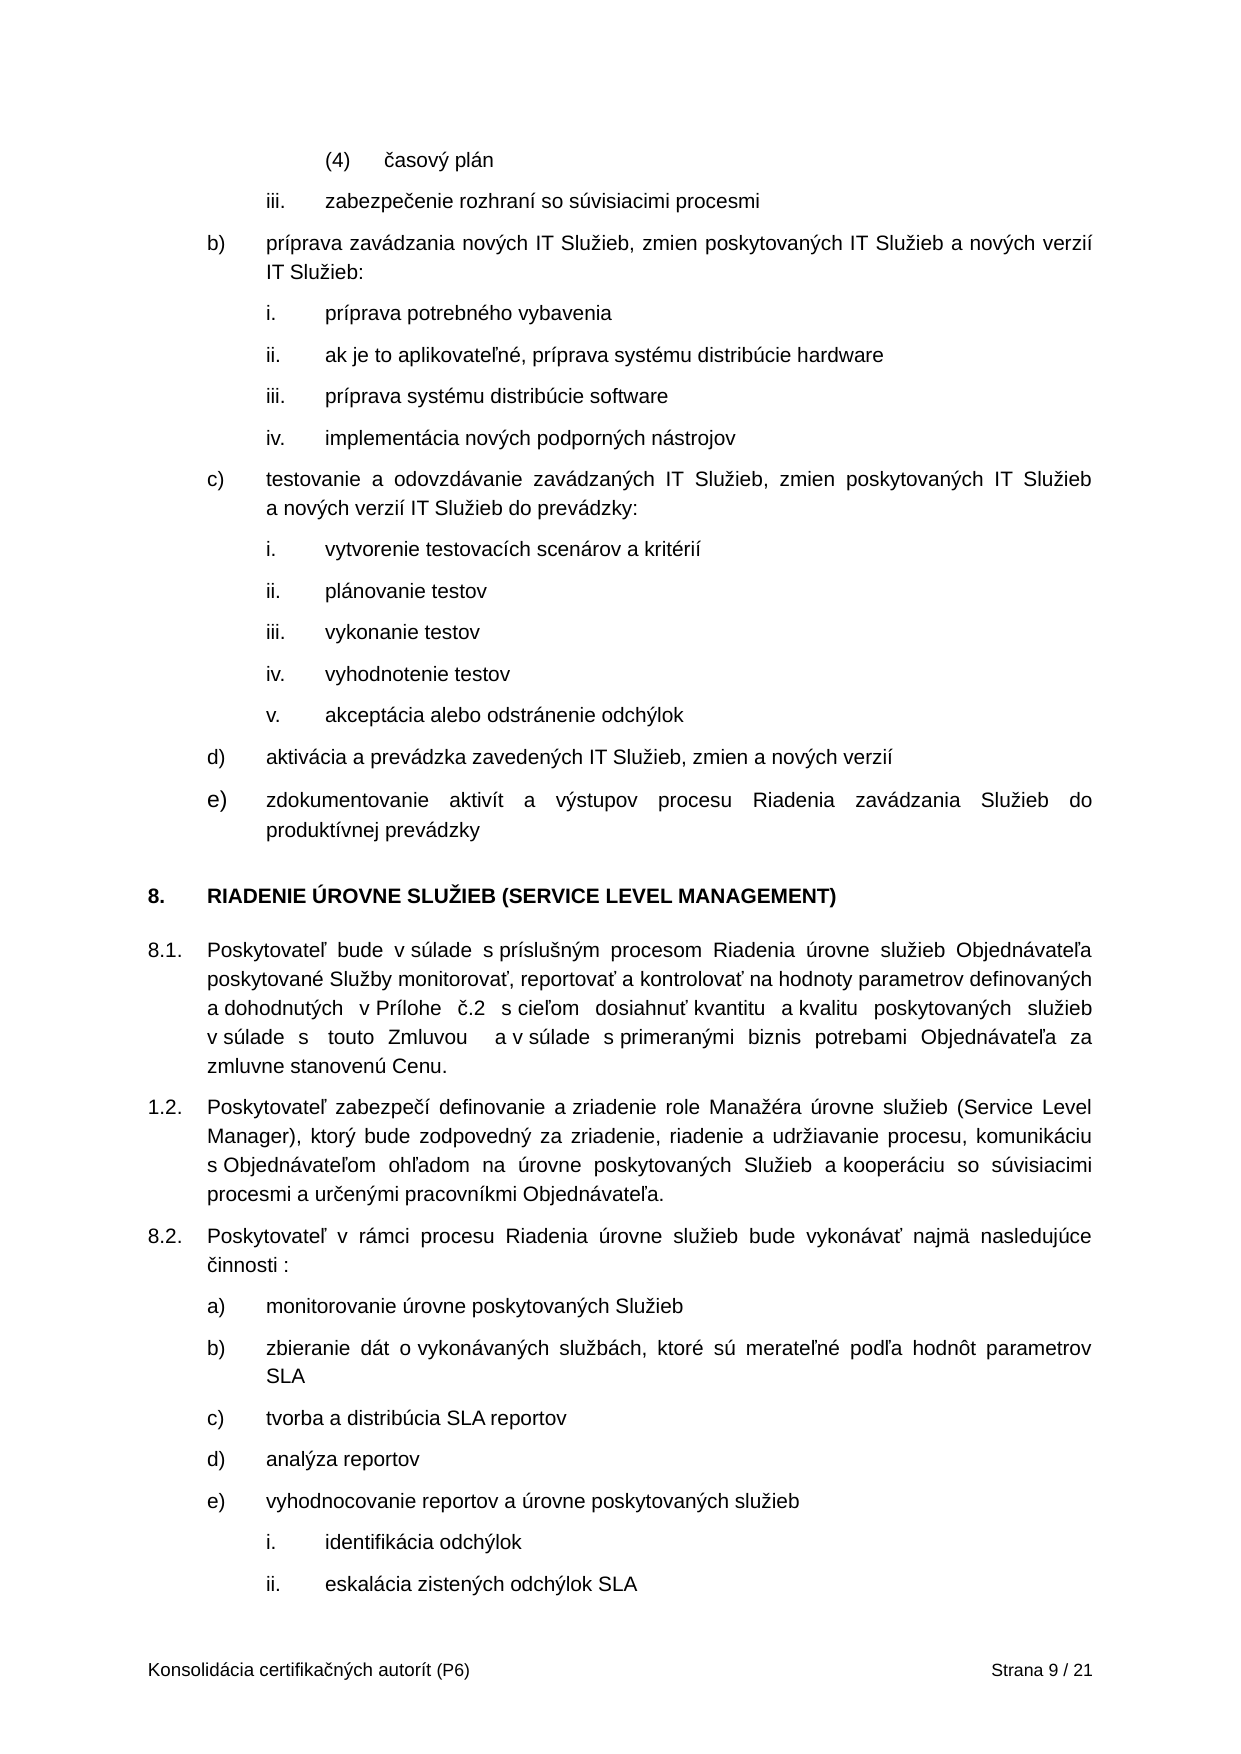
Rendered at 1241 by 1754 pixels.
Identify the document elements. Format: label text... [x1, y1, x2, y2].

text vykonanie testov [266, 620, 1092, 644]
text identifikácia odchýlok [266, 1530, 1092, 1554]
text tvorba a distribúcia SLA reportov [207, 1406, 1092, 1430]
text implementácia nových podporných nástrojov [266, 425, 1092, 449]
text eskalácia zistených odchýlok SLA [266, 1572, 1092, 1596]
text Poskytovateľ bude v súlade s príslušným procesom Riadenia úrovne služieb Objednávateľa poskytované Služby monitorovať, reportovať a kontrolovať na hodnoty parametrov definovaných a dohodnutých v Prílohe č.2 s cieľom dosiahnuť kvantitu a kvalitu poskytovaných služieb v súlade s touto Zmluvou a v súlade s primeranými biznis potrebami Objednávateľa za zmluvne stanovenú Cenu. [148, 938, 1092, 1078]
text vytvorenie testovacích scenárov a kritérií [266, 537, 1092, 561]
text vyhodnocovanie reportov a úrovne poskytovaných služieb [207, 1489, 1092, 1513]
text aktivácia a prevádzka zavedených IT Služieb, zmien a nových verzií [207, 744, 1092, 768]
text ak je to aplikovateľné, príprava systému distribúcie hardware [266, 342, 1092, 366]
text Riadenie úrovne služieb (Service Level Management) [148, 884, 1092, 908]
text príprava systému distribúcie software [266, 384, 1092, 408]
text akceptácia alebo odstránenie odchýlok [266, 703, 1092, 727]
text vyhodnotenie testov [266, 662, 1092, 686]
text časový plán [325, 148, 1092, 172]
text monitorovanie úrovne poskytovaných Služieb [207, 1294, 1092, 1318]
text analýza reportov [207, 1447, 1092, 1471]
text zdokumentovanie aktivít a výstupov procesu Riadenia zavádzania Služieb do produktívnej prevádzky [207, 786, 1092, 841]
text príprava potrebného vybavenia [266, 301, 1092, 325]
text testovanie a odovzdávanie zavádzaných IT Služieb, zmien poskytovaných IT Služieb a nových verzií IT Služieb do prevádzky: [207, 467, 1092, 520]
text zbieranie dát o vykonávaných službách, ktoré sú merateľné podľa hodnôt parametrov SLA [207, 1335, 1092, 1388]
text plánovanie testov [266, 579, 1092, 603]
text Poskytovateľ v rámci procesu Riadenia úrovne služieb bude vykonávať najmä nasledujúce činnosti : [148, 1223, 1092, 1276]
text zabezpečenie rozhraní so súvisiacimi procesmi [266, 189, 1092, 213]
list Poskytovateľ zabezpečí definovanie a zriadenie role Manažéra úrovne služieb (Service Level Manager), ktorý bude zodpovedný za zriadenie, riadenie a udržiavanie procesu, komunikáciu s Objednávateľom ohľadom na úrovne poskytovaných Služieb a kooperáciu so súvisiacimi procesmi a určenými pracovníkmi Objednávateľa. [148, 1095, 1092, 1206]
text príprava zavádzania nových IT Služieb, zmien poskytovaných IT Služieb a nových verzií IT Služieb: [207, 231, 1092, 283]
